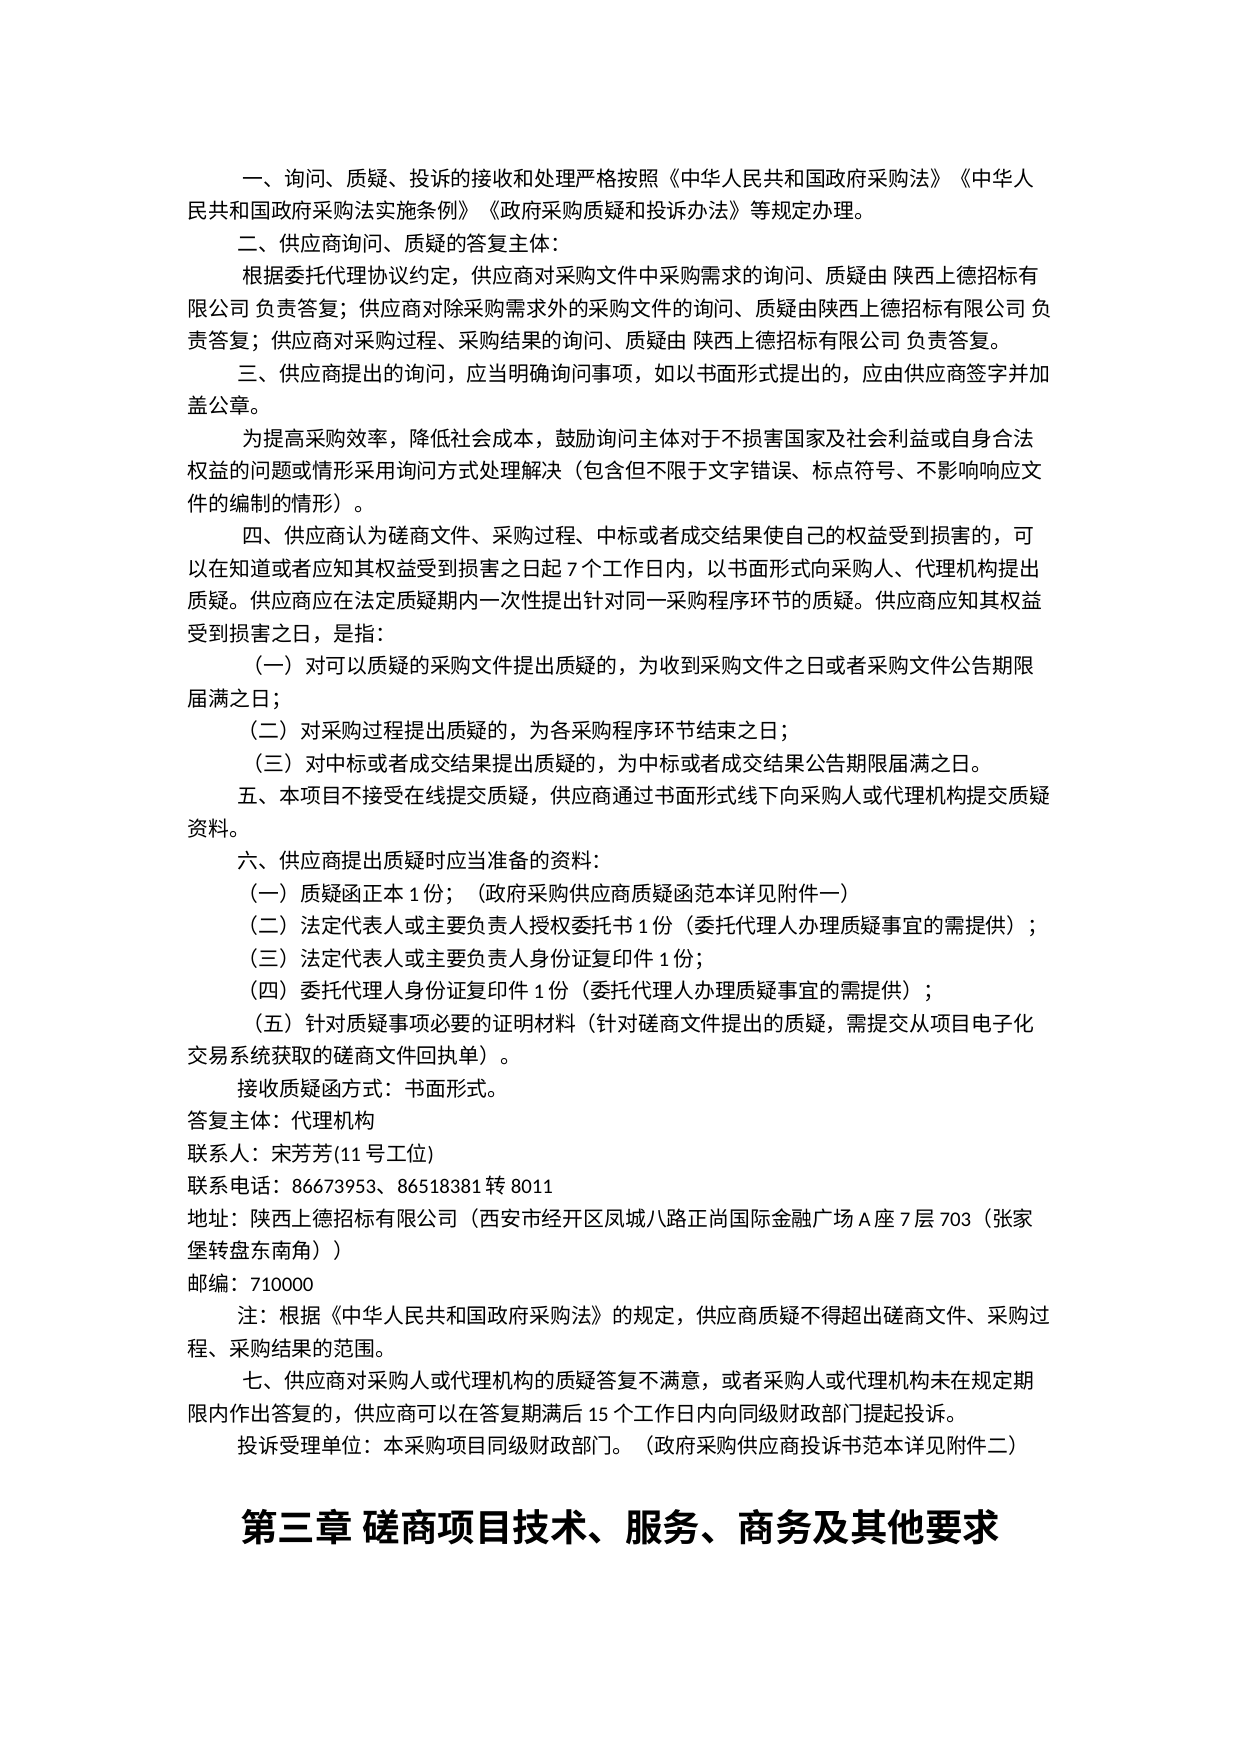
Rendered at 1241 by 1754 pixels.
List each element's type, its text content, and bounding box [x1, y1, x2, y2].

text 答复主体：代理机构 [187, 1104, 1053, 1137]
text 地址：陕西上德招标有限公司（西安市经开区凤城八路正尚国际金融广场A座7层703（张家堡转盘东南角）） [187, 1202, 1053, 1267]
text （五）针对质疑事项必要的证明材料（针对磋商文件提出的质疑，需提交从项目电子化交易系统获取的磋商文件回执单）。 [187, 1007, 1053, 1072]
text （三）对中标或者成交结果提出质疑的，为中标或者成交结果公告期限届满之日。 [187, 747, 1053, 779]
text （一）质疑函正本1份；（政府采购供应商质疑函范本详见附件一） [187, 877, 1053, 909]
text 七、供应商对采购人或代理机构的质疑答复不满意，或者采购人或代理机构未在规定期限内作出答复的，供应商可以在答复期满后15个工作日内向同级财政部门提起投诉。 [187, 1364, 1053, 1429]
text （二）对采购过程提出质疑的，为各采购程序环节结束之日； [187, 714, 1053, 747]
text 第三章 磋商项目技术、服务、商务及其他要求 [187, 1494, 1053, 1559]
text 一、询问、质疑、投诉的接收和处理严格按照《中华人民共和国政府采购法》《中华人民共和国政府采购法实施条例》《政府采购质疑和投诉办法》等规定办理。 [187, 162, 1053, 227]
text （四）委托代理人身份证复印件1份（委托代理人办理质疑事宜的需提供）； [187, 974, 1053, 1007]
text 五、本项目不接受在线提交质疑，供应商通过书面形式线下向采购人或代理机构提交质疑资料。 [187, 779, 1053, 844]
text 三、供应商提出的询问，应当明确询问事项，如以书面形式提出的，应由供应商签字并加盖公章。 [187, 357, 1053, 422]
text 联系人：宋芳芳(11号工位) [187, 1137, 1053, 1169]
text 投诉受理单位：本采购项目同级财政部门。（政府采购供应商投诉书范本详见附件二） [187, 1429, 1053, 1462]
text 四、供应商认为磋商文件、采购过程、中标或者成交结果使自己的权益受到损害的，可以在知道或者应知其权益受到损害之日起7个工作日内，以书面形式向采购人、代理机构提出质疑。供应商应在法定质疑期内一次性提出针对同一采购程序环节的质疑。供应商应知其权益受到损害之日，是指： [187, 519, 1053, 649]
text 接收质疑函方式：书面形式。 [187, 1072, 1053, 1104]
text 根据委托代理协议约定，供应商对采购文件中采购需求的询问、质疑由 陕西上德招标有限公司 负责答复；供应商对除采购需求外的采购文件的询问、质疑由陕西上德招标有限公司 负责答复；供应商对采购过程、采购结果的询问、质疑由 陕西上德招标有限公司 负责答复。 [187, 259, 1053, 357]
text 邮编：710000 [187, 1267, 1053, 1299]
text （一）对可以质疑的采购文件提出质疑的，为收到采购文件之日或者采购文件公告期限届满之日； [187, 649, 1053, 714]
text （三）法定代表人或主要负责人身份证复印件1份； [187, 942, 1053, 974]
text 二、供应商询问、质疑的答复主体： [187, 227, 1053, 259]
text （二）法定代表人或主要负责人授权委托书1份（委托代理人办理质疑事宜的需提供）； [187, 909, 1053, 942]
text 六、供应商提出质疑时应当准备的资料： [187, 844, 1053, 877]
text 注：根据《中华人民共和国政府采购法》的规定，供应商质疑不得超出磋商文件、采购过程、采购结果的范围。 [187, 1299, 1053, 1364]
text 联系电话：86673953、86518381转8011 [187, 1169, 1053, 1202]
text 为提高采购效率，降低社会成本，鼓励询问主体对于不损害国家及社会利益或自身合法权益的问题或情形采用询问方式处理解决（包含但不限于文字错误、标点符号、不影响响应文件的编制的情形）。 [187, 422, 1053, 519]
